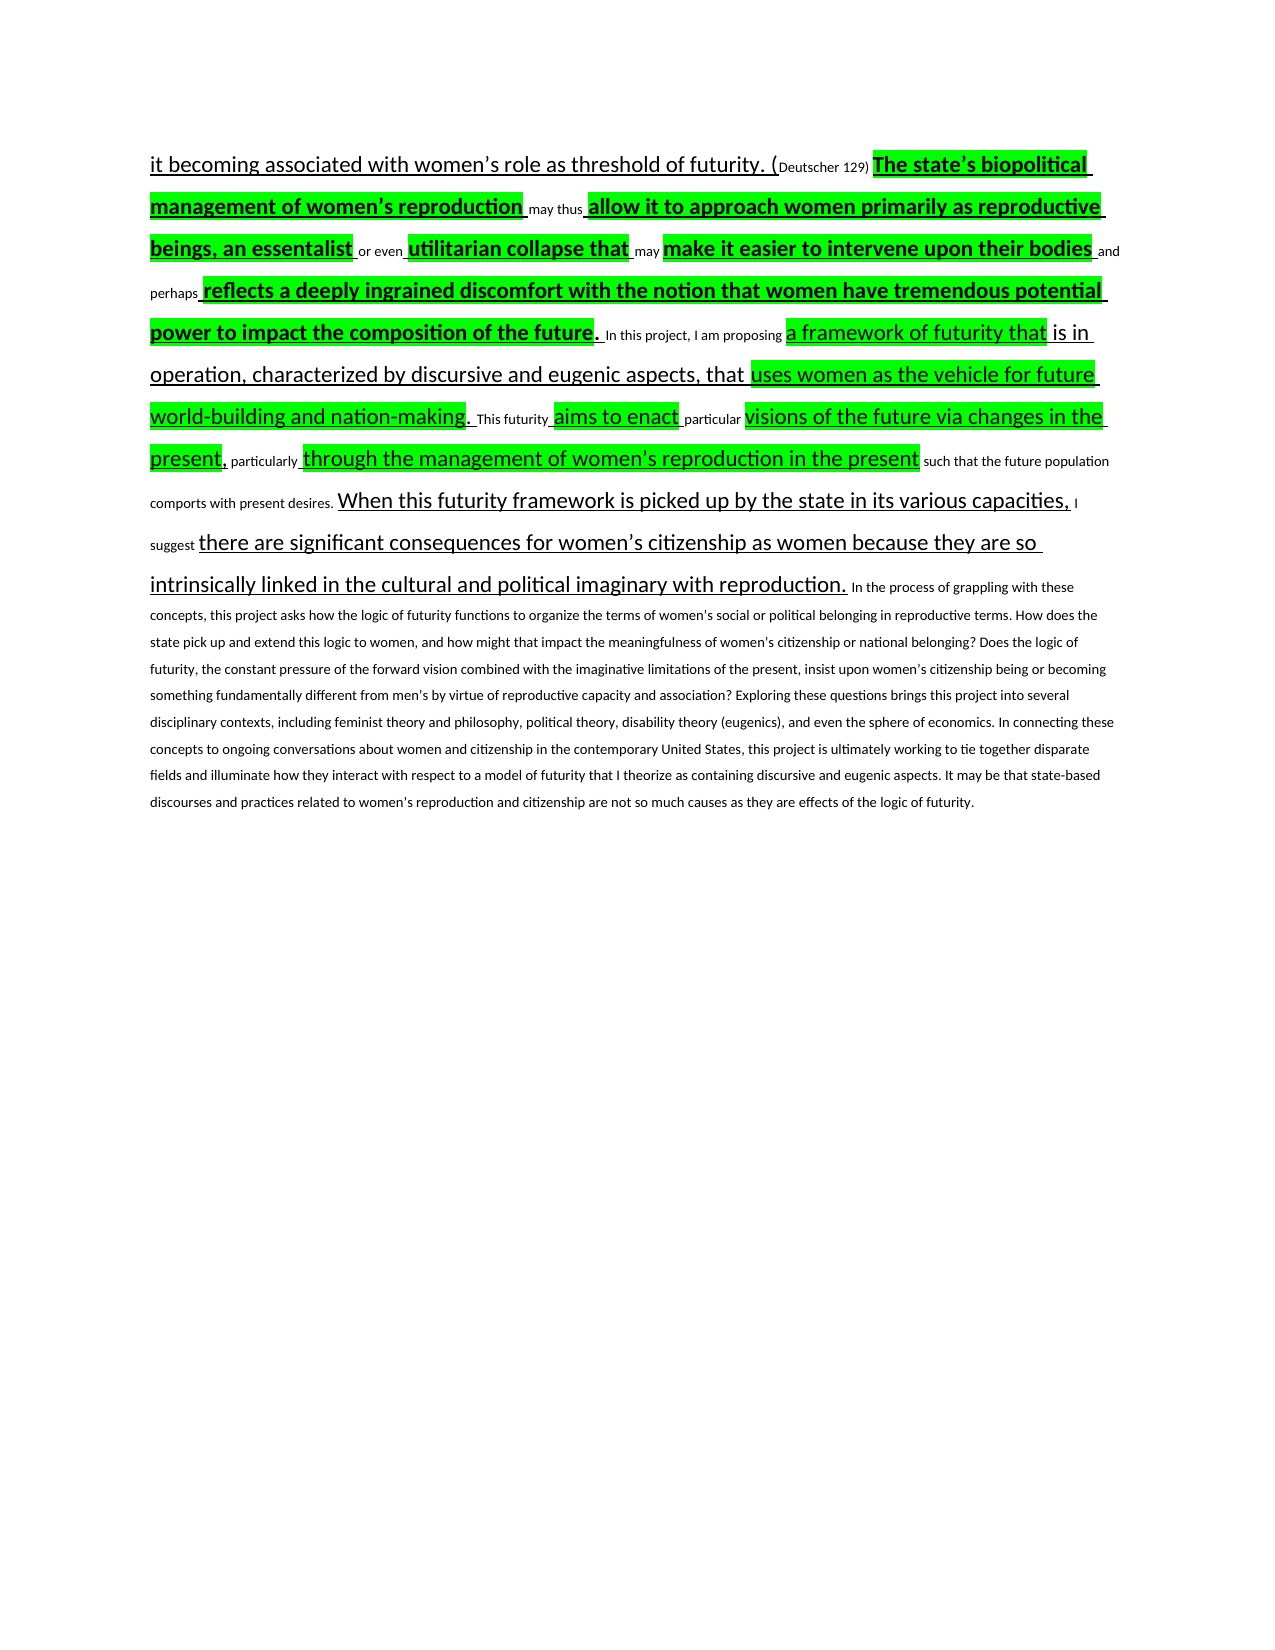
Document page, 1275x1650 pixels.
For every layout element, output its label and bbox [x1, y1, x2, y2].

text [150, 150, 1125, 811]
